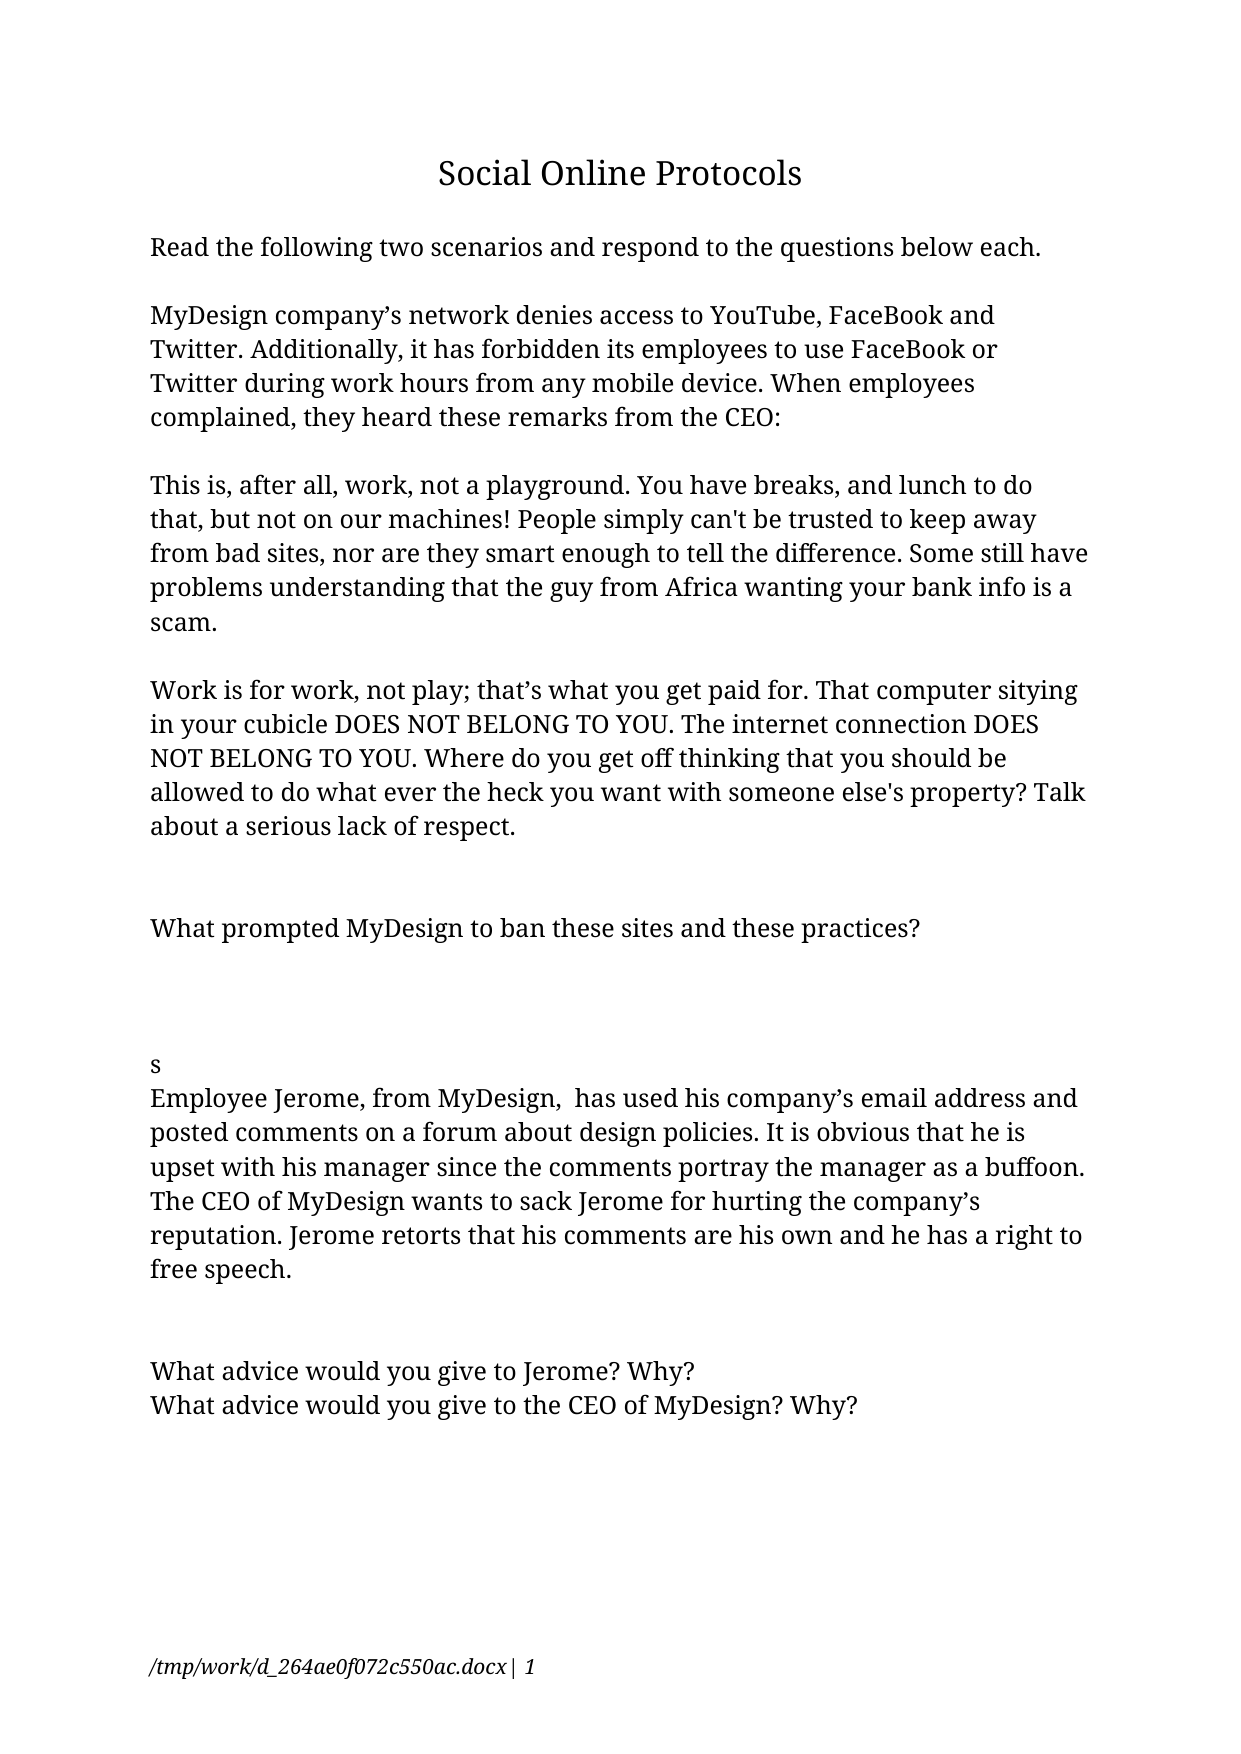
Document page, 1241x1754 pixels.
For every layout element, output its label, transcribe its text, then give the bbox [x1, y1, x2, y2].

text Work is for work, not play; that’s what you get paid for. That computer sitying in your cubicle DOES NOT BELONG TO YOU. The internet connection DOES NOT BELONG TO YOU. Where do you get off thinking that you should be allowed to do what ever the heck you want with someone else's property? Talk about a serious lack of respect. [150, 638, 1090, 843]
text What advice would you give to Jerome? Why? [150, 1353, 1090, 1388]
text Read the following two scenarios and respond to the questions below each. [150, 229, 1090, 263]
text Employee Jerome, from MyDesign, has used his company’s email address and posted comments on a forum about design policies. It is obvious that he is upset with his manager since the comments portray the manager as a buffoon. The CEO of MyDesign wants to sack Jerome for hurting the company’s reputation. Jerome retorts that his comments are his own and he has a right to free speech. [150, 1081, 1090, 1285]
text This is, after all, work, not a playground. You have breaks, and lunch to do that, but not on our machines! People simply can't be trusted to keep away from bad sites, nor are they smart enough to tell the difference. Some still have problems understanding that the guy from Africa wanting your bank info is a scam. [150, 468, 1090, 638]
text What advice would you give to the CEO of MyDesign? Why? [150, 1388, 1090, 1422]
text What prompted MyDesign to ban these sites and these practices? [150, 911, 1090, 945]
text s [150, 1047, 1090, 1081]
text MyDesign company’s network denies access to YouTube, FaceBook and Twitter. Additionally, it has forbidden its employees to use FaceBook or Twitter during work hours from any mobile device. When employees complained, they heard these remarks from the CEO: [150, 298, 1090, 434]
text Social Online Protocols [150, 150, 1090, 195]
